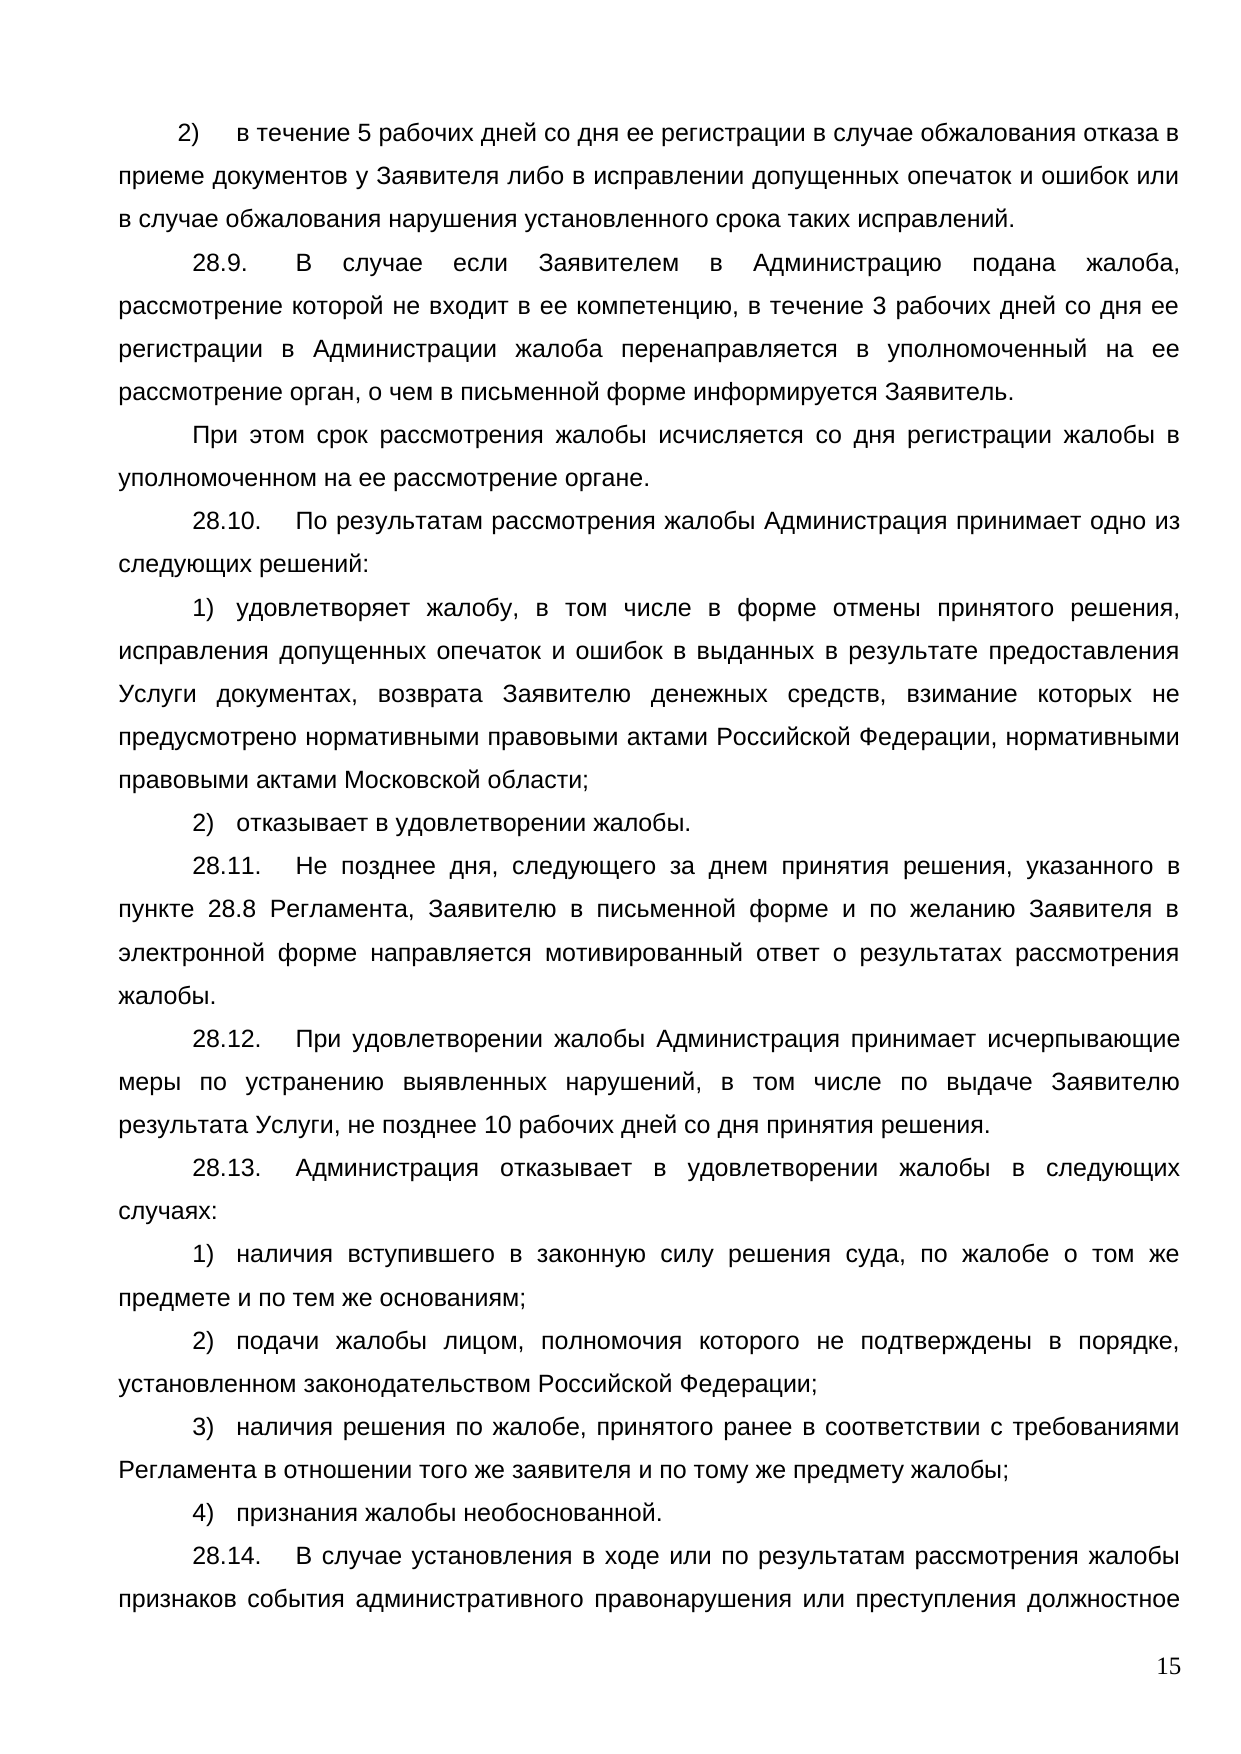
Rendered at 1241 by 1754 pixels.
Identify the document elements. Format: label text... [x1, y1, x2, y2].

list При удовлетворении жалобы Администрация принимает исчерпывающие меры по устранению выявленных нарушений, в том числе по выдаче Заявителю результата Услуги, не позднее 10 рабочих дней со дня принятия решения. [118, 1024, 1181, 1139]
list удовлетворяет жалобу, в том числе в форме отмены принятого решения, исправления допущенных опечаток и ошибок в выданных в результате предоставления Услуги документах, возврата Заявителю денежных средств, взимание которых не предусмотрено нормативными правовыми актами Российской Федерации, нормативными правовыми актами Московской области; [118, 592, 1181, 794]
text При этом срок рассмотрения жалобы исчисляется со дня регистрации жалобы в уполномоченном на ее рассмотрение органе. [118, 420, 1181, 492]
list По результатам рассмотрения жалобы Администрация принимает одно из следующих решений: [118, 506, 1181, 578]
list наличия вступившего в законную силу решения суда, по жалобе о том же предмете и по тем же основаниям; [118, 1239, 1181, 1311]
list в течение 5 рабочих дней со дня ее регистрации в случае обжалования отказа в приеме документов у Заявителя либо в исправлении допущенных опечаток и ошибок или в случае обжалования нарушения установленного срока таких исправлений. [118, 118, 1181, 233]
list Не позднее дня, следующего за днем принятия решения, указанного в пункте 28.8 Регламента, Заявителю в письменной форме и по желанию Заявителя в электронной форме направляется мотивированный ответ о результатах рассмотрения жалобы. [118, 851, 1181, 1009]
list Администрация отказывает в удовлетворении жалобы в следующих случаях: [118, 1153, 1181, 1225]
list наличия решения по жалобе, принятого ранее в соответствии с требованиями Регламента в отношении того же заявителя и по тому же предмету жалобы; [118, 1412, 1181, 1484]
list подачи жалобы лицом, полномочия которого не подтверждены в порядке, установленном законодательством Российской Федерации; [118, 1326, 1181, 1397]
list В случае если Заявителем в Администрацию подана жалоба, рассмотрение которой не входит в ее компетенцию, в течение 3 рабочих дней со дня ее регистрации в Администрации жалоба перенаправляется в уполномоченный на ее рассмотрение орган, о чем в письменной форме информируется Заявитель. [118, 247, 1181, 406]
list признания жалобы необоснованной. [118, 1498, 1181, 1527]
list отказывает в удовлетворении жалобы. [118, 808, 1181, 837]
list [118, 1541, 1181, 1613]
